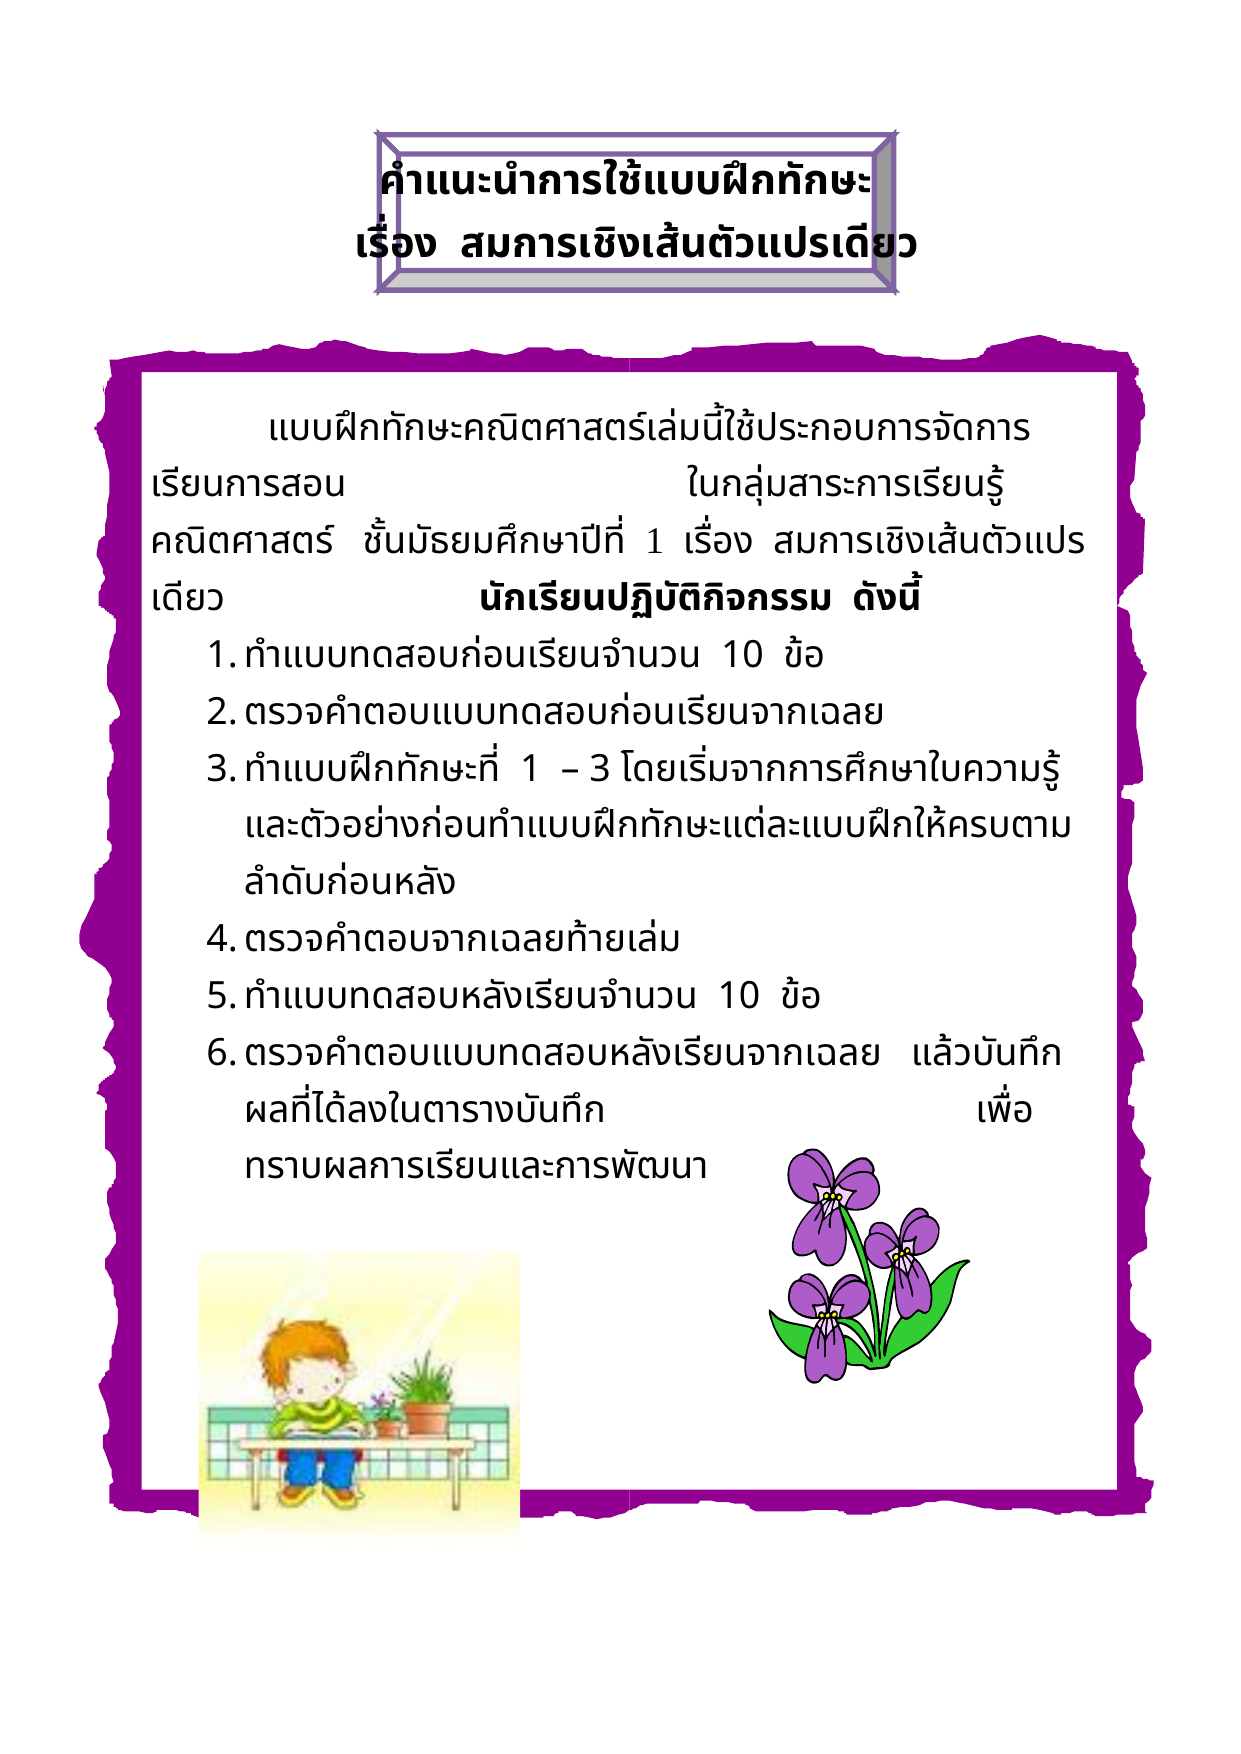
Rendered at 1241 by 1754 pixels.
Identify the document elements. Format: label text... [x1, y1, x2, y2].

text แบบฝึกทักษะคณิตศาสตร์เล่มนี้ใช้ประกอบการจัดการเรียนการสอน ในกลุ่มสาระการเรียนรู้คณิตศาสตร์ ชั้นมัธยมศึกษาปีที่ 1 เรื่อง สมการเชิงเส้นตัวแปรเดียว นักเรียนปฏิบัติกิจกรรม ดังนี้ [150, 400, 1090, 627]
list ตรวจคำตอบแบบทดสอบก่อนเรียนจากเฉลย [206, 684, 1090, 741]
list ทำแบบทดสอบก่อนเรียนจำนวน 10 ข้อ [206, 627, 1090, 684]
text คำแนะนำการใช้แบบฝึกทักษะ [150, 150, 1090, 213]
list ตรวจคำตอบแบบทดสอบหลังเรียนจากเฉลย แล้วบันทึกผลที่ได้ลงในตารางบันทึก เพื่อทราบผลการเรียนและการพัฒนา [206, 1025, 1090, 1196]
text เรื่อง สมการเชิงเส้นตัวแปรเดียว [150, 213, 1090, 276]
list ทำแบบฝึกทักษะที่ 1 – 3 โดยเริ่มจากการศึกษาใบความรู้ และตัวอย่างก่อนทำแบบฝึกทักษะแต่ละแบบฝึกให้ครบตามลำดับก่อนหลัง [206, 741, 1090, 911]
picture [198, 1251, 521, 1552]
list ตรวจคำตอบจากเฉลยท้ายเล่ม [206, 911, 1090, 968]
list ทำแบบทดสอบหลังเรียนจำนวน 10 ข้อ [206, 968, 1090, 1025]
